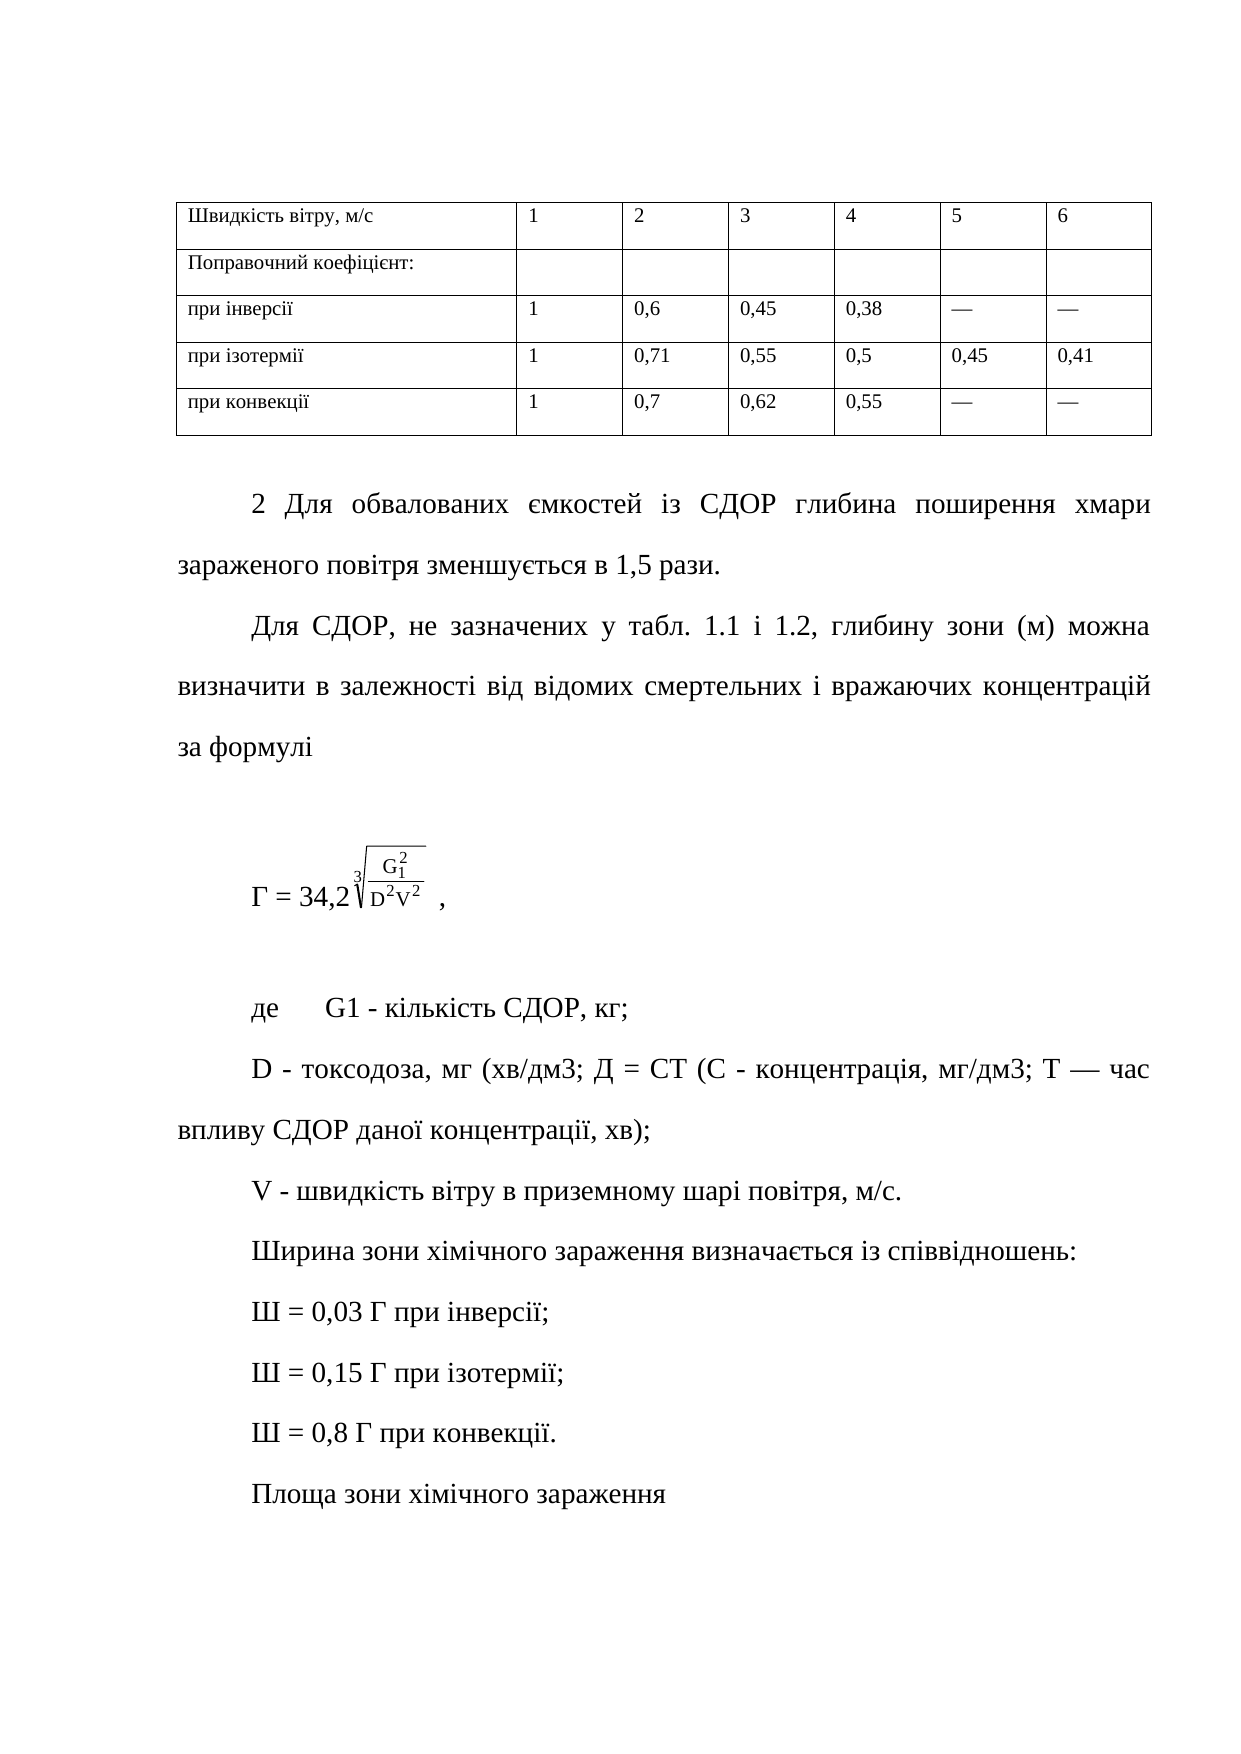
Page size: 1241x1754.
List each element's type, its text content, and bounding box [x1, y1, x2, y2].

table_cell [1047, 250, 1151, 295]
table_header 1 [517, 203, 622, 248]
text Ширина зони хімічного зараження визначається із співвідношень: [177, 1233, 1152, 1274]
table_cell [729, 250, 834, 295]
table_cell — [1047, 389, 1151, 435]
table_cell — [1047, 296, 1151, 342]
table_cell 0,7 [623, 389, 728, 435]
text Г = 34,2 , [177, 840, 1152, 920]
table_cell 0,55 [729, 343, 834, 388]
table_cell 0,62 [729, 389, 834, 435]
table_cell 1 [517, 296, 622, 342]
table_cell [623, 250, 728, 295]
text D - токсодоза, мг (хв/дм3; Д = СТ (С - концентрація, мг/дм3; Т — час впливу СДОР даної концентрації, хв); [177, 1051, 1152, 1152]
table_cell 0,71 [623, 343, 728, 388]
table_header Швидкість вітру, м/с [177, 203, 516, 248]
text 2 Для обвалованих ємкостей із СДОР глибина поширення хмари зараженого повітря зменшується в 1,5 рази. [177, 486, 1152, 587]
table_header 6 [1047, 203, 1151, 248]
table_cell при інверсії [177, 296, 516, 342]
table_header 5 [941, 203, 1046, 248]
table_header 2 [623, 203, 728, 248]
table_cell [517, 250, 622, 295]
text де G1 - кількість СДОР, кг; [177, 990, 1152, 1031]
table_cell [941, 250, 1046, 295]
table_header 3 [729, 203, 834, 248]
table_cell — [941, 389, 1046, 435]
text V - швидкість вітру в приземному шарі повітря, м/с. [177, 1173, 1152, 1213]
table_cell 0,55 [835, 389, 940, 435]
table_cell — [941, 296, 1046, 342]
table_cell 0,41 [1047, 343, 1151, 388]
table_cell при ізотермії [177, 343, 516, 388]
table_cell 0,38 [835, 296, 940, 342]
text Для СДОР, не зазначених у табл. 1.1 і 1.2, глибину зони (м) можна визначити в залежності від відомих смертельних і вражаючих концентрацій за формулі [177, 608, 1152, 769]
table_header 4 [835, 203, 940, 248]
table_cell 0,6 [623, 296, 728, 342]
table_cell [835, 250, 940, 295]
table_cell 1 [517, 389, 622, 435]
text Ш = 0,8 Г при конвекції. [177, 1416, 1152, 1456]
text Площа зони хімічного зараження [177, 1476, 1152, 1517]
table_cell Поправочний коефіцієнт: [177, 250, 516, 295]
table_cell при конвекції [177, 389, 516, 435]
table_cell 1 [517, 343, 622, 388]
table_cell 0,45 [941, 343, 1046, 388]
text Ш = 0,15 Г при ізотермії; [177, 1355, 1152, 1395]
text Ш = 0,03 Г при інверсії; [177, 1294, 1152, 1334]
table_cell 0,45 [729, 296, 834, 342]
table_cell 0,5 [835, 343, 940, 388]
